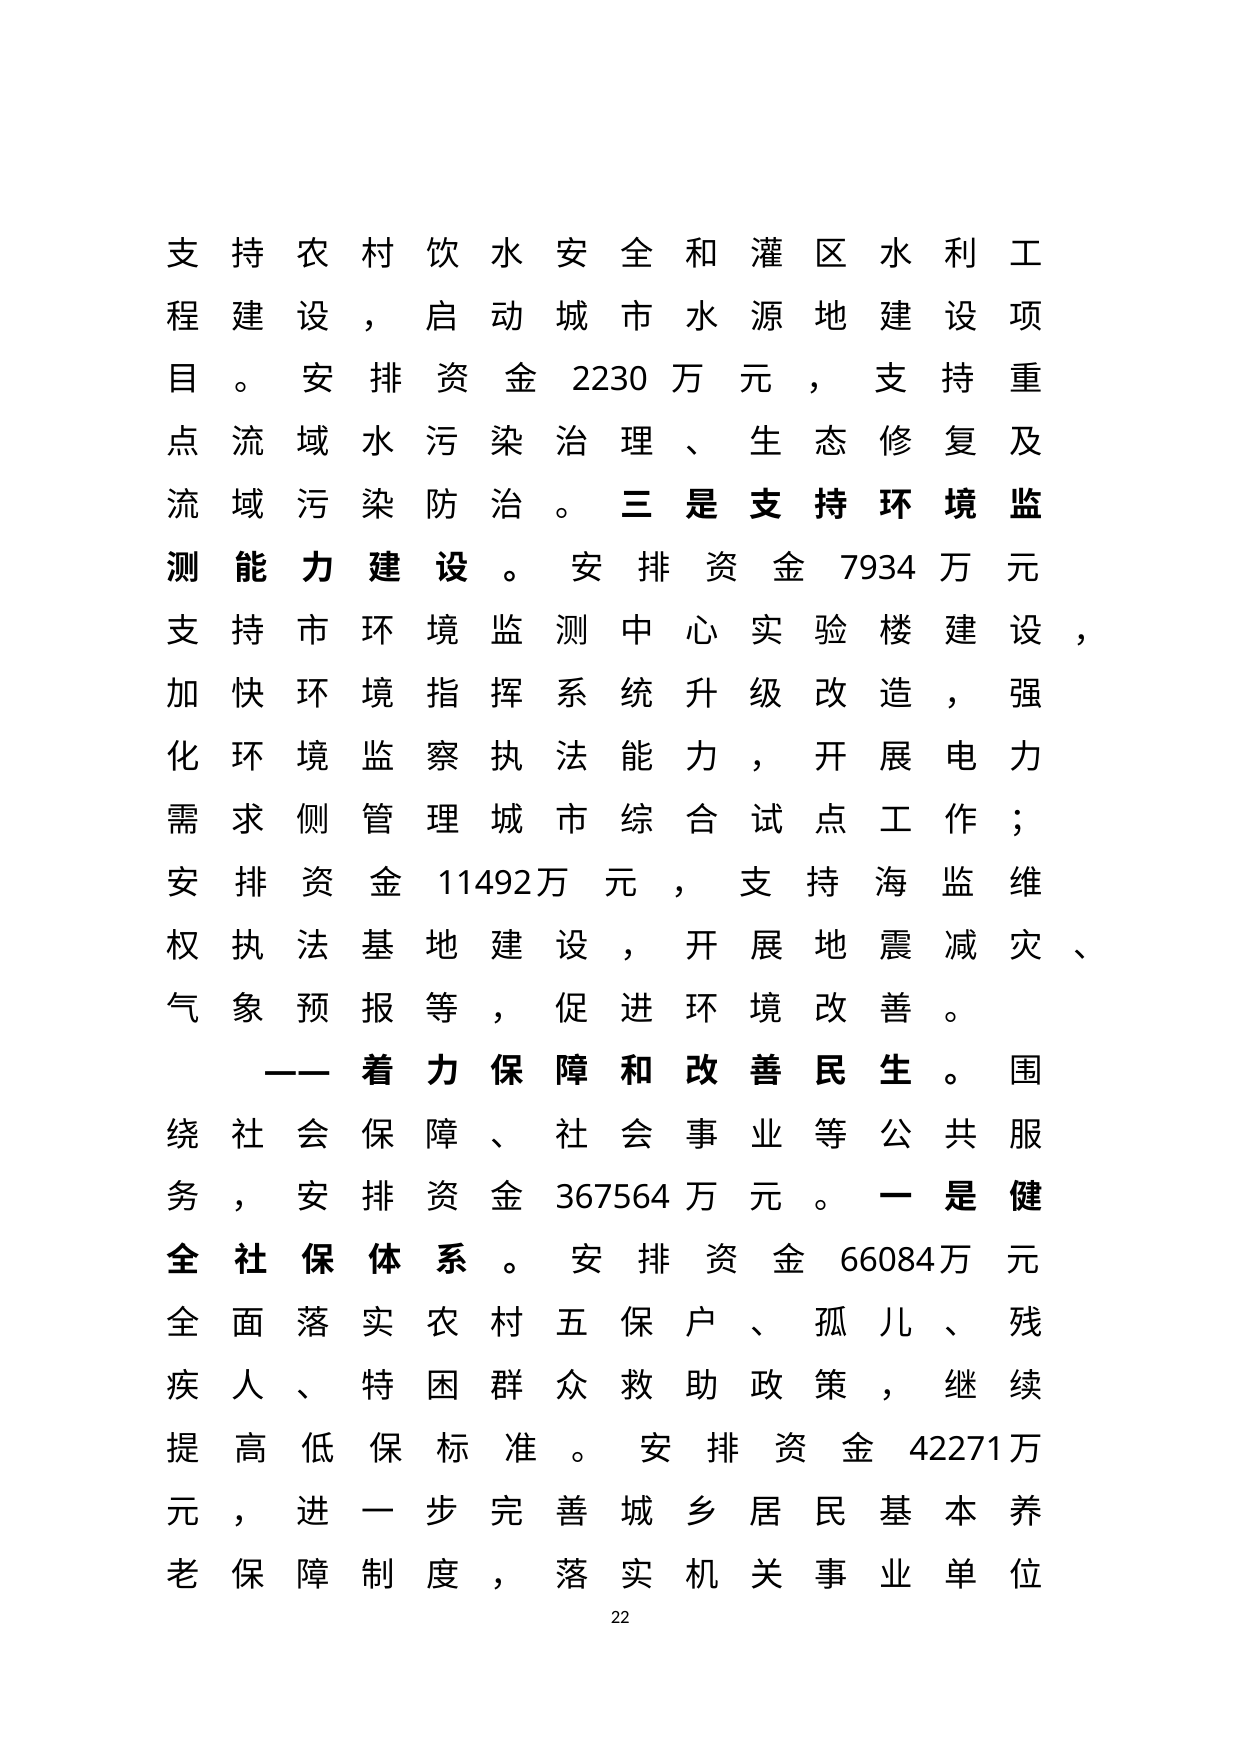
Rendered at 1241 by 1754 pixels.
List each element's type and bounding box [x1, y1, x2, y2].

text [167, 1037, 1074, 1603]
text [167, 219, 1074, 1037]
